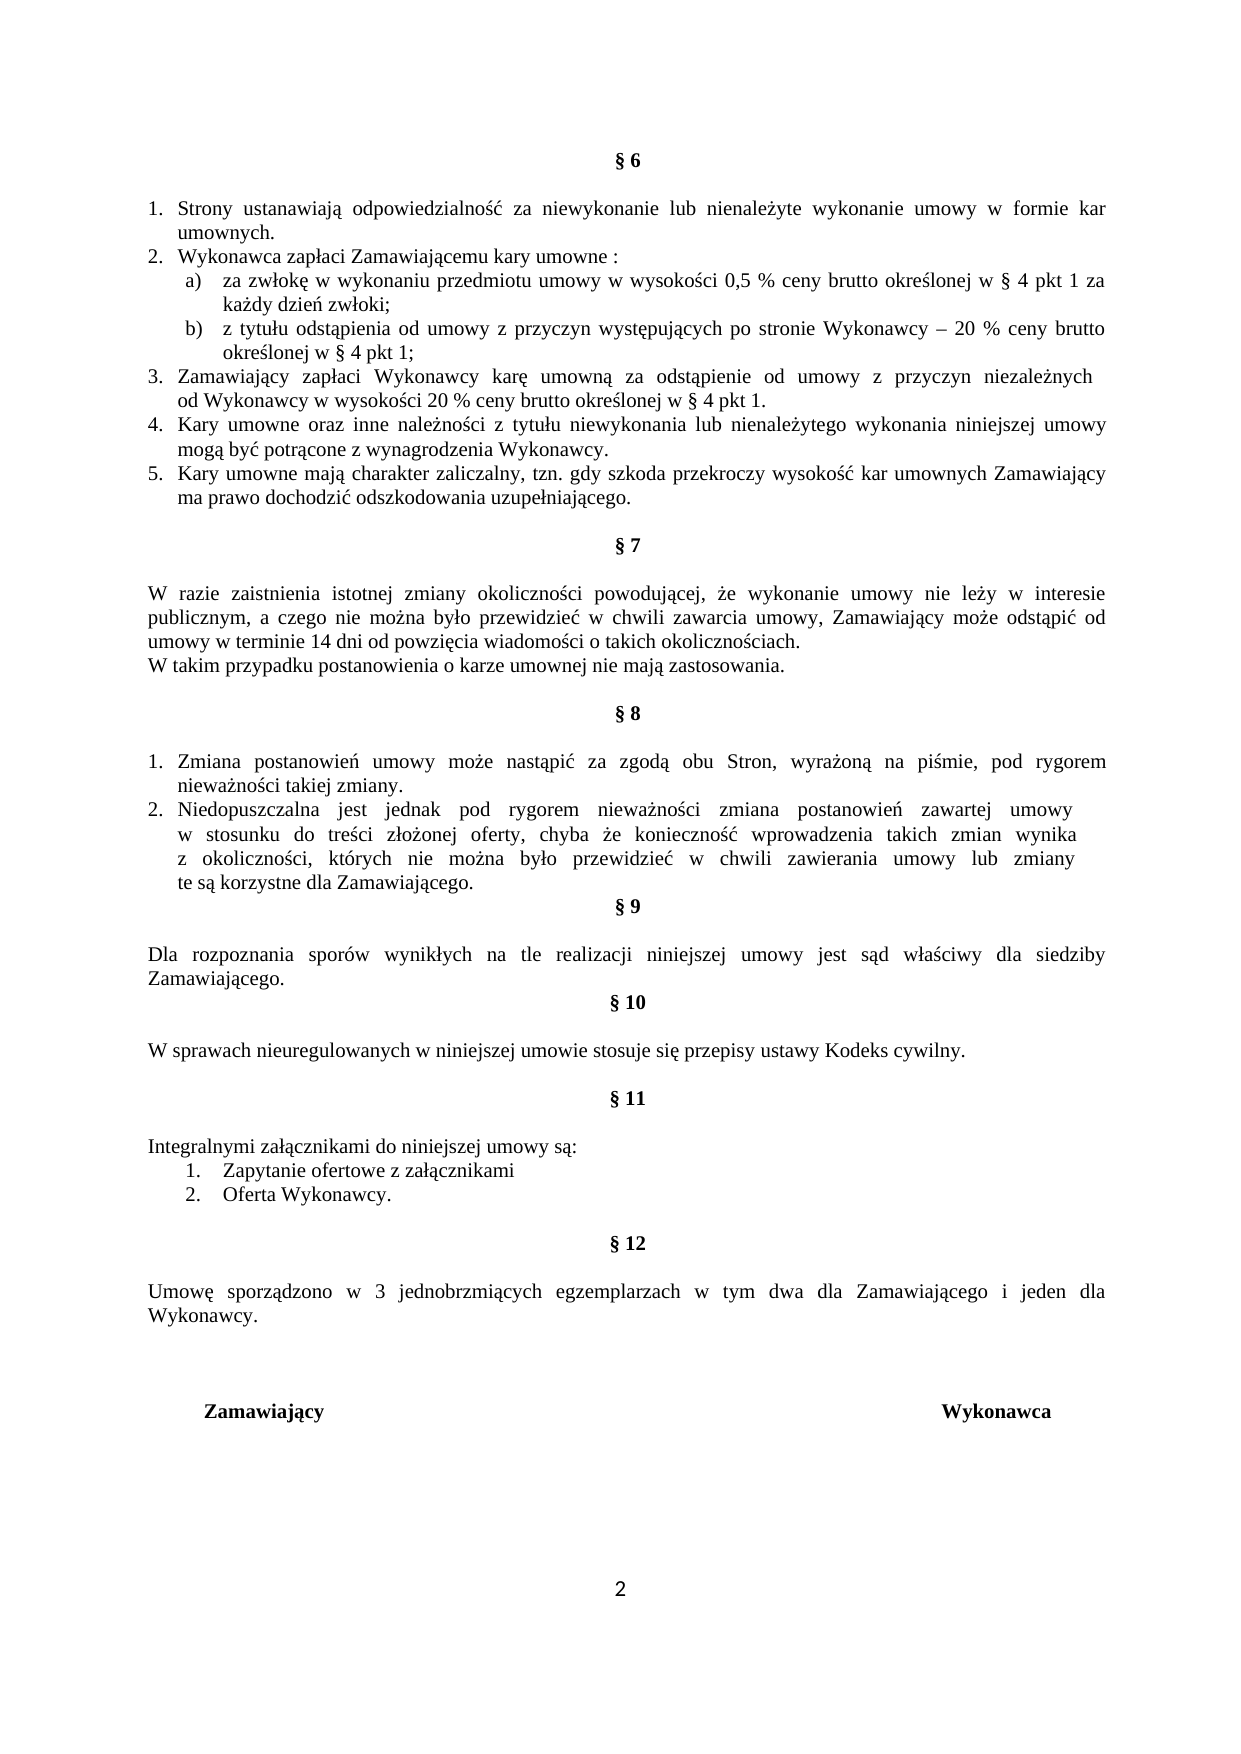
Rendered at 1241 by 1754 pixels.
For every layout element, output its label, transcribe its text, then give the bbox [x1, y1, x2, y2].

list Zapytanie ofertowe z załącznikami [185, 1158, 1107, 1182]
list Strony ustanawiają odpowiedzialność za niewykonanie lub nienależyte wykonanie umowy w formie kar umownych. [148, 196, 1107, 244]
list za zwłokę w wykonaniu przedmiotu umowy w wysokości 0,5 % ceny brutto określonej w § 4 pkt 1 za każdy dzień zwłoki; [185, 268, 1107, 316]
list z tytułu odstąpienia od umowy z przyczyn występujących po stronie Wykonawcy – 20 % ceny brutto określonej w § 4 pkt 1; [185, 316, 1107, 364]
text § 12 [148, 1231, 1107, 1254]
list Zmiana postanowień umowy może nastąpić za zgodą obu Stron, wyrażoną na piśmie, pod rygorem nieważności takiej zmiany. [148, 749, 1107, 797]
list Kary umowne oraz inne należności z tytułu niewykonania lub nienależytego wykonania niniejszej umowy mogą być potrącone z wynagrodzenia Wykonawcy. [148, 412, 1107, 461]
text § 11 [148, 1086, 1107, 1110]
text § 8 [148, 701, 1107, 725]
text § 6 [148, 148, 1107, 172]
text Dla rozpoznania sporów wynikłych na tle realizacji niniejszej umowy jest sąd właściwy dla siedziby Zamawiającego. [148, 942, 1107, 990]
text W takim przypadku postanowienia o karze umownej nie mają zastosowania. [148, 653, 1107, 677]
text Umowę sporządzono w 3 jednobrzmiących egzemplarzach w tym dwa dla Zamawiającego i jeden dla Wykonawcy. [148, 1279, 1107, 1327]
list Niedopuszczalna jest jednak pod rygorem nieważności zmiana postanowień zawartej umowy w stosunku do treści złożonej oferty, chyba że konieczność wprowadzenia takich zmian wynika z okoliczności, których nie można było przewidzieć w chwili zawierania umowy lub zmiany te są korzystne dla Zamawiającego. [148, 797, 1092, 894]
list Kary umowne mają charakter zaliczalny, tzn. gdy szkoda przekroczy wysokość kar umownych Zamawiający ma prawo dochodzić odszkodowania uzupełniającego. [148, 461, 1107, 509]
list Zamawiający zapłaci Wykonawcy karę umowną za odstąpienie od umowy z przyczyn niezależnych od Wykonawcy w wysokości 20 % ceny brutto określonej w § 4 pkt 1. [148, 364, 1107, 412]
text W sprawach nieuregulowanych w niniejszej umowie stosuje się przepisy ustawy Kodeks cywilny. [148, 1038, 1107, 1062]
text § 9 [148, 894, 1107, 918]
text § 7 [148, 533, 1107, 557]
list Wykonawca zapłaci Zamawiającemu kary umowne : [148, 244, 1107, 268]
text Integralnymi załącznikami do niniejszej umowy są: [148, 1134, 1107, 1158]
list Oferta Wykonawcy. [185, 1182, 1107, 1206]
text § 10 [148, 990, 1107, 1014]
text Zamawiający Wykonawca [148, 1399, 1107, 1423]
text W razie zaistnienia istotnej zmiany okoliczności powodującej, że wykonanie umowy nie leży w interesie publicznym, a czego nie można było przewidzieć w chwili zawarcia umowy, Zamawiający może odstąpić od umowy w terminie 14 dni od powzięcia wiadomości o takich okolicznościach. [148, 581, 1107, 653]
